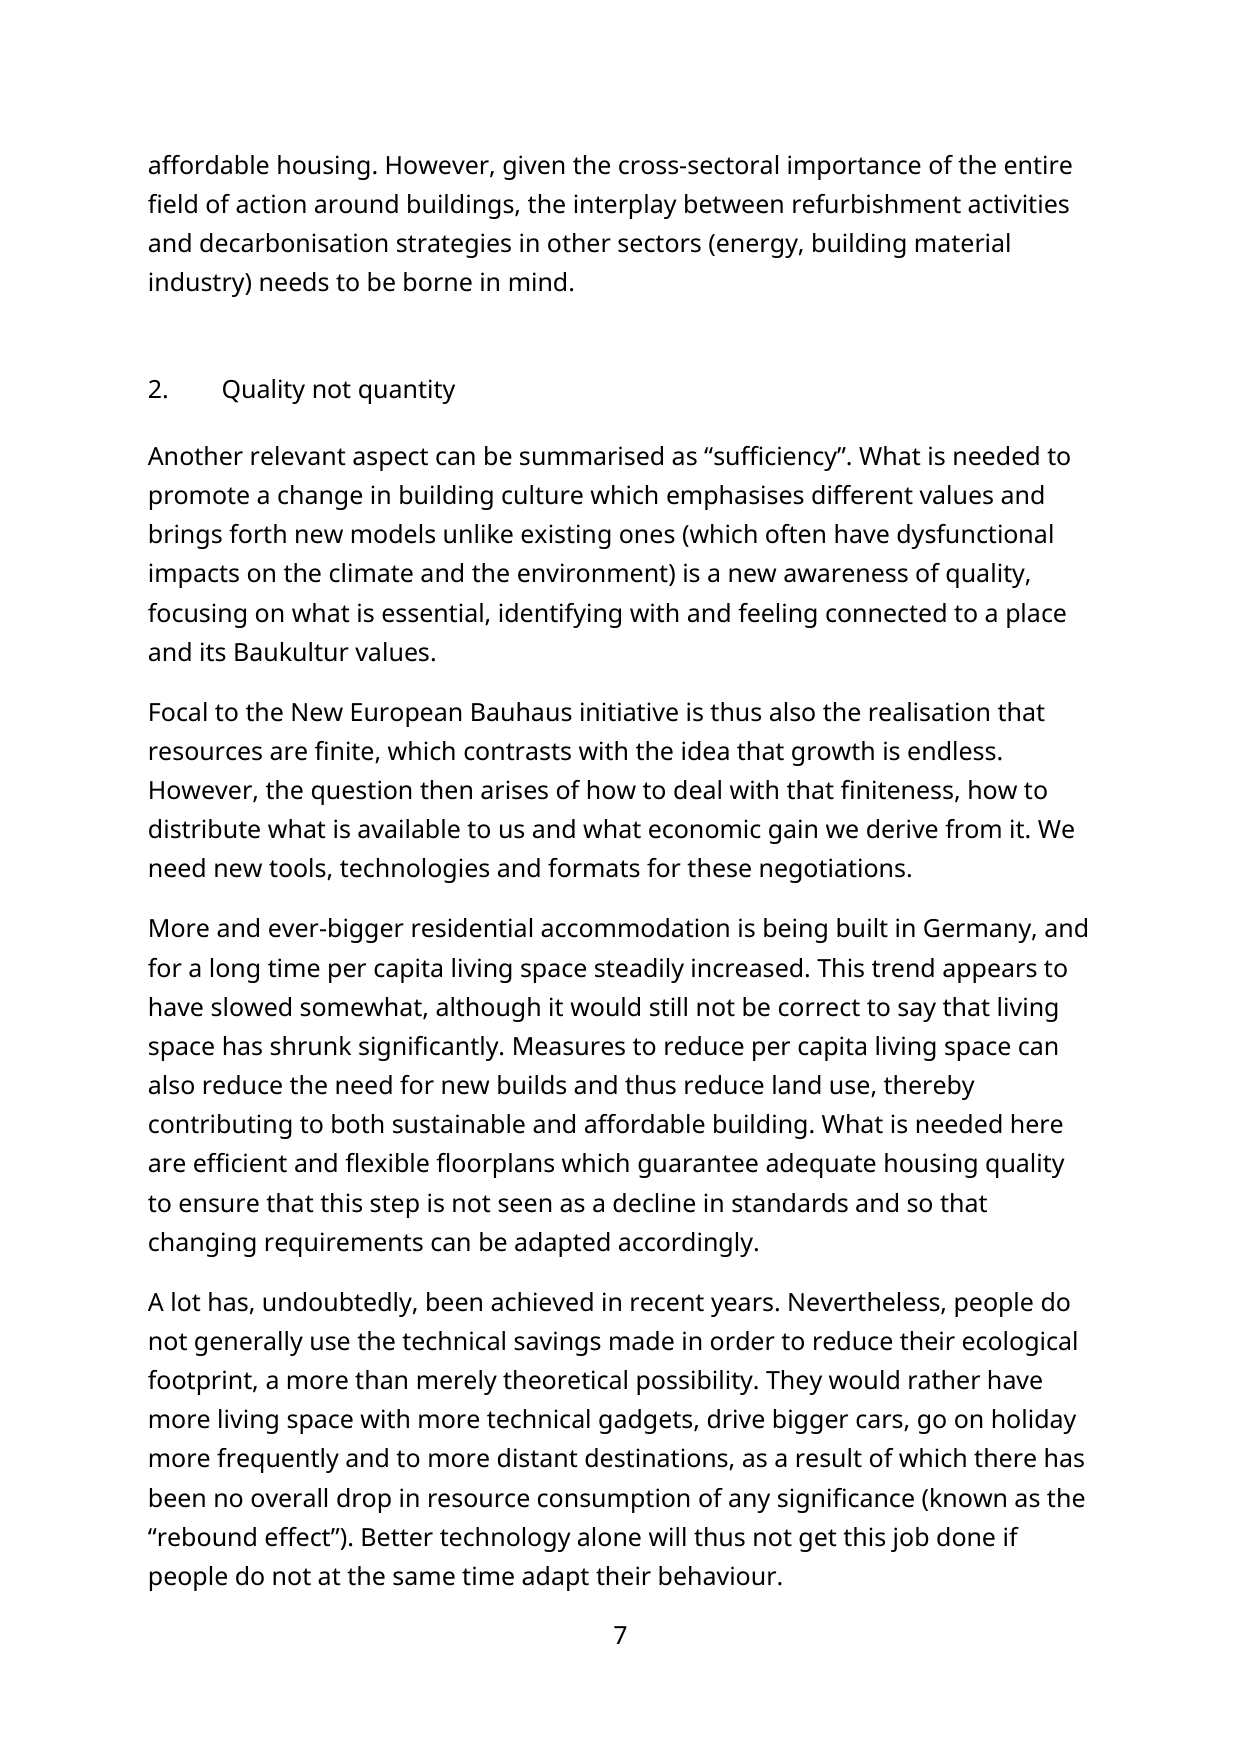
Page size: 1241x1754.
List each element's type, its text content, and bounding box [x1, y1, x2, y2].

subtitle 2. Quality not quantity [148, 372, 1093, 406]
text More and ever-bigger residential accommodation is being built in Germany, and for a long time per capita living space steadily increased. This trend appears to have slowed somewhat, although it would still not be correct to say that living space has shrunk significantly. Measures to reduce per capita living space can also reduce the need for new builds and thus reduce land use, thereby contributing to both sustainable and affordable building. What is needed here are efficient and flexible floorplans which guarantee adequate housing quality to ensure that this step is not seen as a decline in standards and so that changing requirements can be adapted accordingly. [148, 911, 1093, 1258]
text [148, 148, 1093, 299]
text Focal to the New European Bauhaus initiative is thus also the realisation that resources are finite, which contrasts with the idea that growth is endless. However, the question then arises of how to deal with that finiteness, how to distribute what is available to us and what economic gain we derive from it. We need new tools, technologies and formats for these negotiations. [148, 694, 1093, 885]
text Another relevant aspect can be summarised as “sufficiency”. What is needed to promote a change in building culture which emphasises different values and brings forth new models unlike existing ones (which often have dysfunctional impacts on the climate and the environment) is a new awareness of quality, focusing on what is essential, identifying with and feeling connected to a place and its Baukultur values. [148, 438, 1093, 668]
text A lot has, undoubtedly, been achieved in recent years. Nevertheless, people do not generally use the technical savings made in order to reduce their ecological footprint, a more than merely theoretical possibility. They would rather have more living space with more technical gadgets, drive bigger cars, go on holiday more frequently and to more distant destinations, as a result of which there has been no overall drop in resource consumption of any significance (known as the “rebound effect”). Better technology alone will thus not get this job done if people do not at the same time adapt their behaviour. [148, 1284, 1093, 1593]
